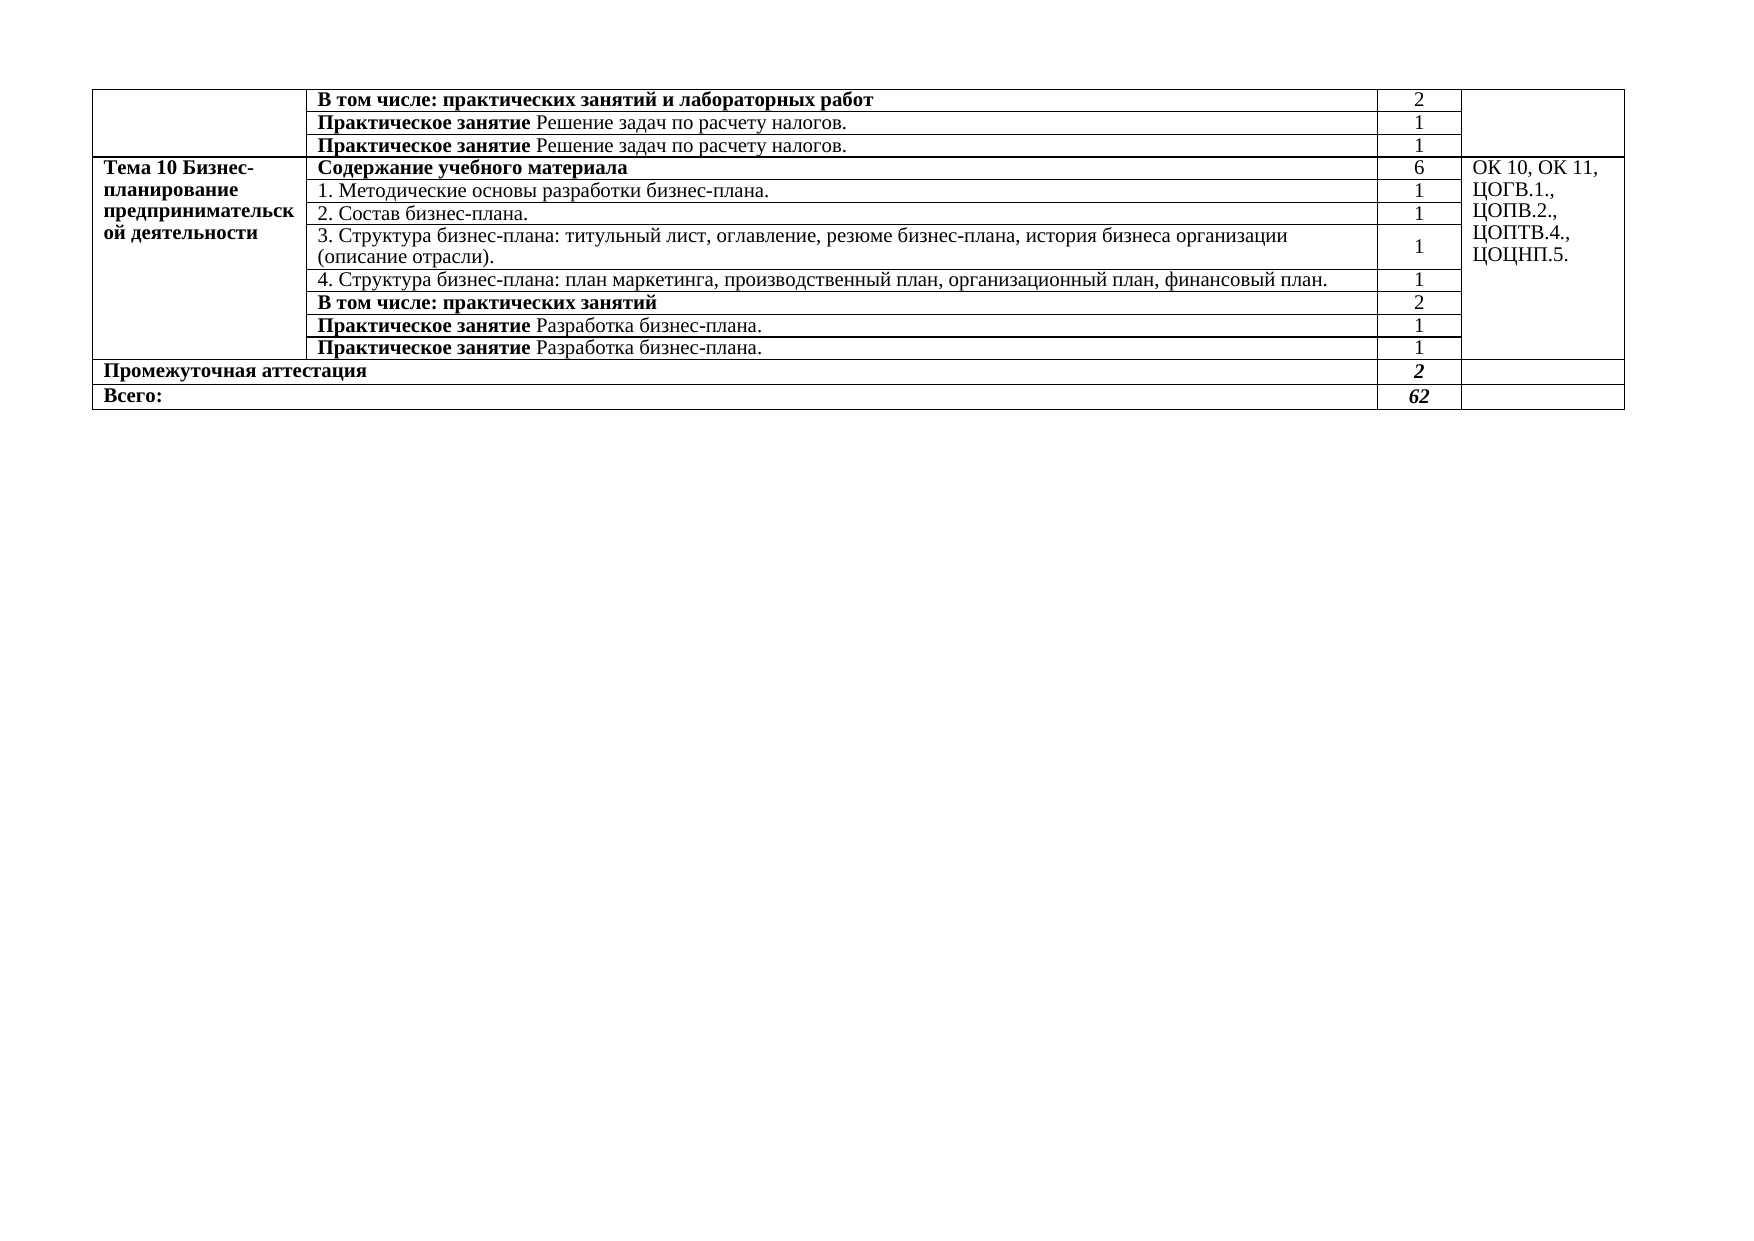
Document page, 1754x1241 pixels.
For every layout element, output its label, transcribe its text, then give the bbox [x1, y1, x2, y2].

table_cell 2 [1378, 90, 1461, 111]
table_cell 1 [1378, 112, 1461, 134]
table_cell 6 [1378, 158, 1461, 179]
table_cell Тема 10 Бизнес-планирование предпринимательской деятельности [93, 158, 306, 359]
table_cell 4. Структура бизнес-плана: план маркетинга, производственный план, организационный план, финансовый план. [307, 270, 1377, 291]
table_cell Содержание учебного материала [307, 158, 1377, 179]
table_cell 62 [1378, 385, 1461, 409]
table_cell Практическое занятие Разработка бизнес-плана. [307, 315, 1377, 336]
table_cell 1 [1378, 203, 1461, 224]
table_cell 1. Методические основы разработки бизнес-плана. [307, 180, 1377, 202]
table_cell [1462, 360, 1624, 384]
table_cell 1 [1378, 338, 1461, 359]
table_cell 2 [1378, 360, 1461, 384]
table_cell [1462, 385, 1624, 409]
table_cell Практическое занятие Решение задач по расчету налогов. [307, 135, 1377, 156]
table_cell 1 [1378, 180, 1461, 202]
table_cell 1 [1378, 225, 1461, 268]
table_cell Практическое занятие Разработка бизнес-плана. [307, 338, 1377, 359]
table_cell 1 [1378, 135, 1461, 156]
table_cell 2. Состав бизнес-плана. [307, 203, 1377, 224]
table_cell Всего: [93, 385, 1377, 409]
table_cell ОК 10, ОК 11, ЦОГВ.1., ЦОПВ.2., ЦОПТВ.4., ЦОЦНП.5. [1462, 158, 1624, 359]
table_cell 1 [1378, 315, 1461, 336]
table_cell 2 [1378, 292, 1461, 314]
table_cell В том числе: практических занятий и лабораторных работ [307, 90, 1377, 111]
table_cell Промежуточная аттестация [93, 360, 1377, 384]
table_cell 1 [1378, 270, 1461, 291]
table_cell 3. Структура бизнес-плана: титульный лист, оглавление, резюме бизнес-плана, история бизнеса организации (описание отрасли). [307, 225, 1377, 268]
table_cell В том числе: практических занятий [307, 292, 1377, 314]
table_cell Практическое занятие Решение задач по расчету налогов. [307, 112, 1377, 134]
